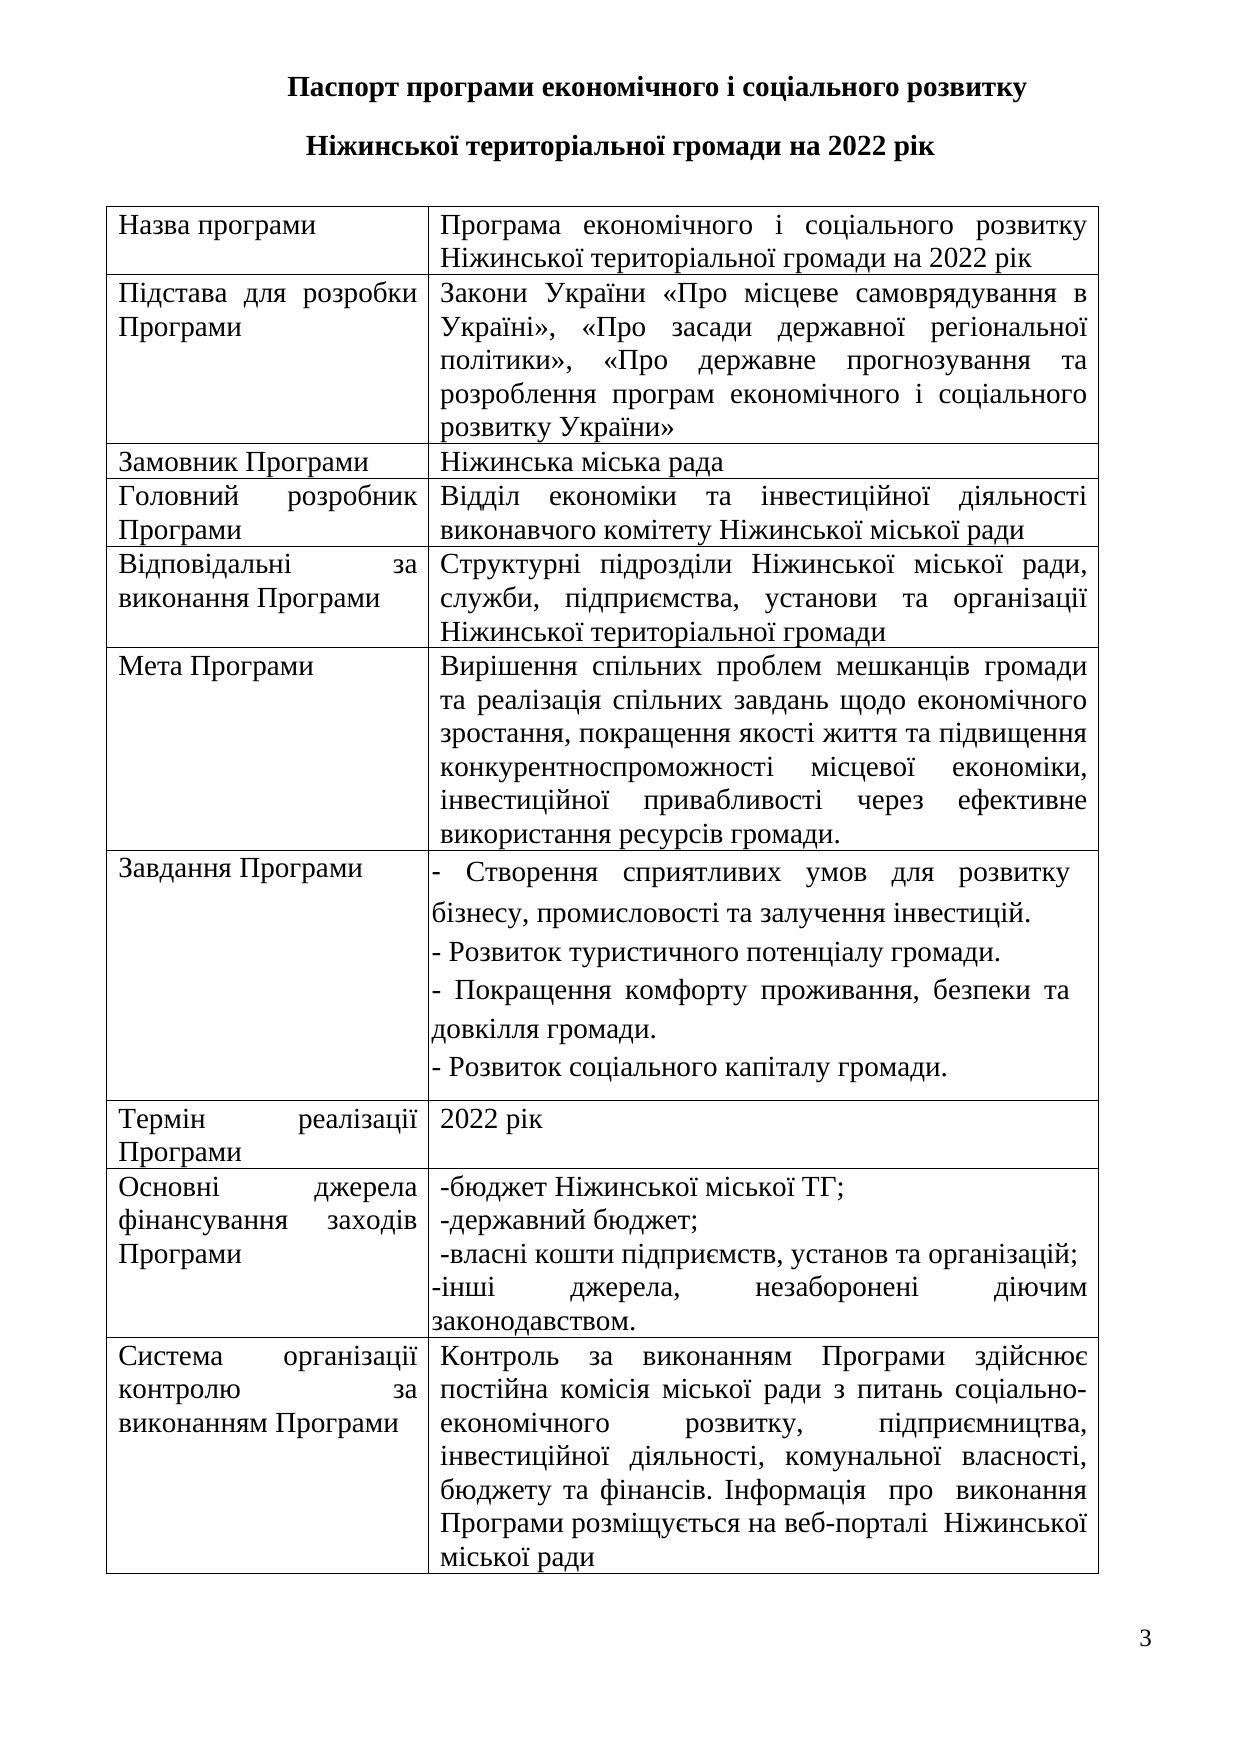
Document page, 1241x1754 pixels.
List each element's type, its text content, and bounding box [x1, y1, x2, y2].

table_cell Ніжинська міська рада [429, 444, 1098, 477]
table_cell Контроль за виконанням Програми здійснює постійна комісія міської ради з питань соціально-економічного розвитку, підприємництва, інвестиційної діяльності, комунальної власності, бюджету та фінансів. Інформація про виконання Програми розміщується на веб-порталі Ніжинської міської ради [429, 1338, 1098, 1572]
table_cell Мета Програми [107, 648, 428, 849]
table_cell Вирішення спільних проблем мешканців громади та реалізація спільних завдань щодо економічного зростання, покращення якості життя та підвищення конкурентноспроможності місцевої економіки, інвестиційної привабливості через ефективне використання ресурсів громади. [429, 648, 1098, 849]
table_cell Структурні підрозділи Ніжинської міської ради, служби, підприємства, установи та організації Ніжинської територіальної громади [429, 547, 1098, 647]
table_cell - Створення сприятливих умов для розвитку бізнесу, промисловості та залучення інвестицій. - Розвиток туристичного потенціалу громади. - Покращення комфорту проживання, безпеки та довкілля громади. - Розвиток соціального капіталу громади. [429, 851, 1098, 1100]
subtitle Паспорт програми економічного і соціального розвитку [118, 69, 1122, 103]
table_cell -бюджет Ніжинської міської ТГ; -державний бюджет; -власні кошти підприємств, установ та організацій; -інші джерела, незаборонені діючим законодавством. [429, 1169, 1098, 1337]
table_cell Система організації контролю за виконанням Програми [107, 1338, 428, 1572]
table_cell Основні джерела фінансування заходів Програми [107, 1169, 428, 1337]
subtitle Ніжинської територіальної громади на 2022 рік [118, 128, 1122, 161]
table_cell Термін реалізації Програми [107, 1101, 428, 1168]
table_cell Відповідальні за виконання Програми [107, 547, 428, 647]
table_cell Завдання Програми [107, 851, 428, 1100]
table_cell 2022 рік [429, 1101, 1098, 1168]
table_header Назва програми [107, 207, 428, 274]
table_cell Відділ економіки та інвестиційної діяльності виконавчого комітету Ніжинської міської ради [429, 479, 1098, 546]
table_cell Підстава для розробки Програми [107, 275, 428, 443]
table_cell Замовник Програми [107, 444, 428, 477]
table_header Програма економічного і соціального розвитку Ніжинської територіальної громади на 2022 рік [429, 207, 1098, 274]
table_cell Закони України «Про місцеве самоврядування в Україні», «Про засади державної регіональної політики», «Про державне прогнозування та розроблення програм економічного і соціального розвитку України» [429, 275, 1098, 443]
table_cell Головний розробник Програми [107, 479, 428, 546]
